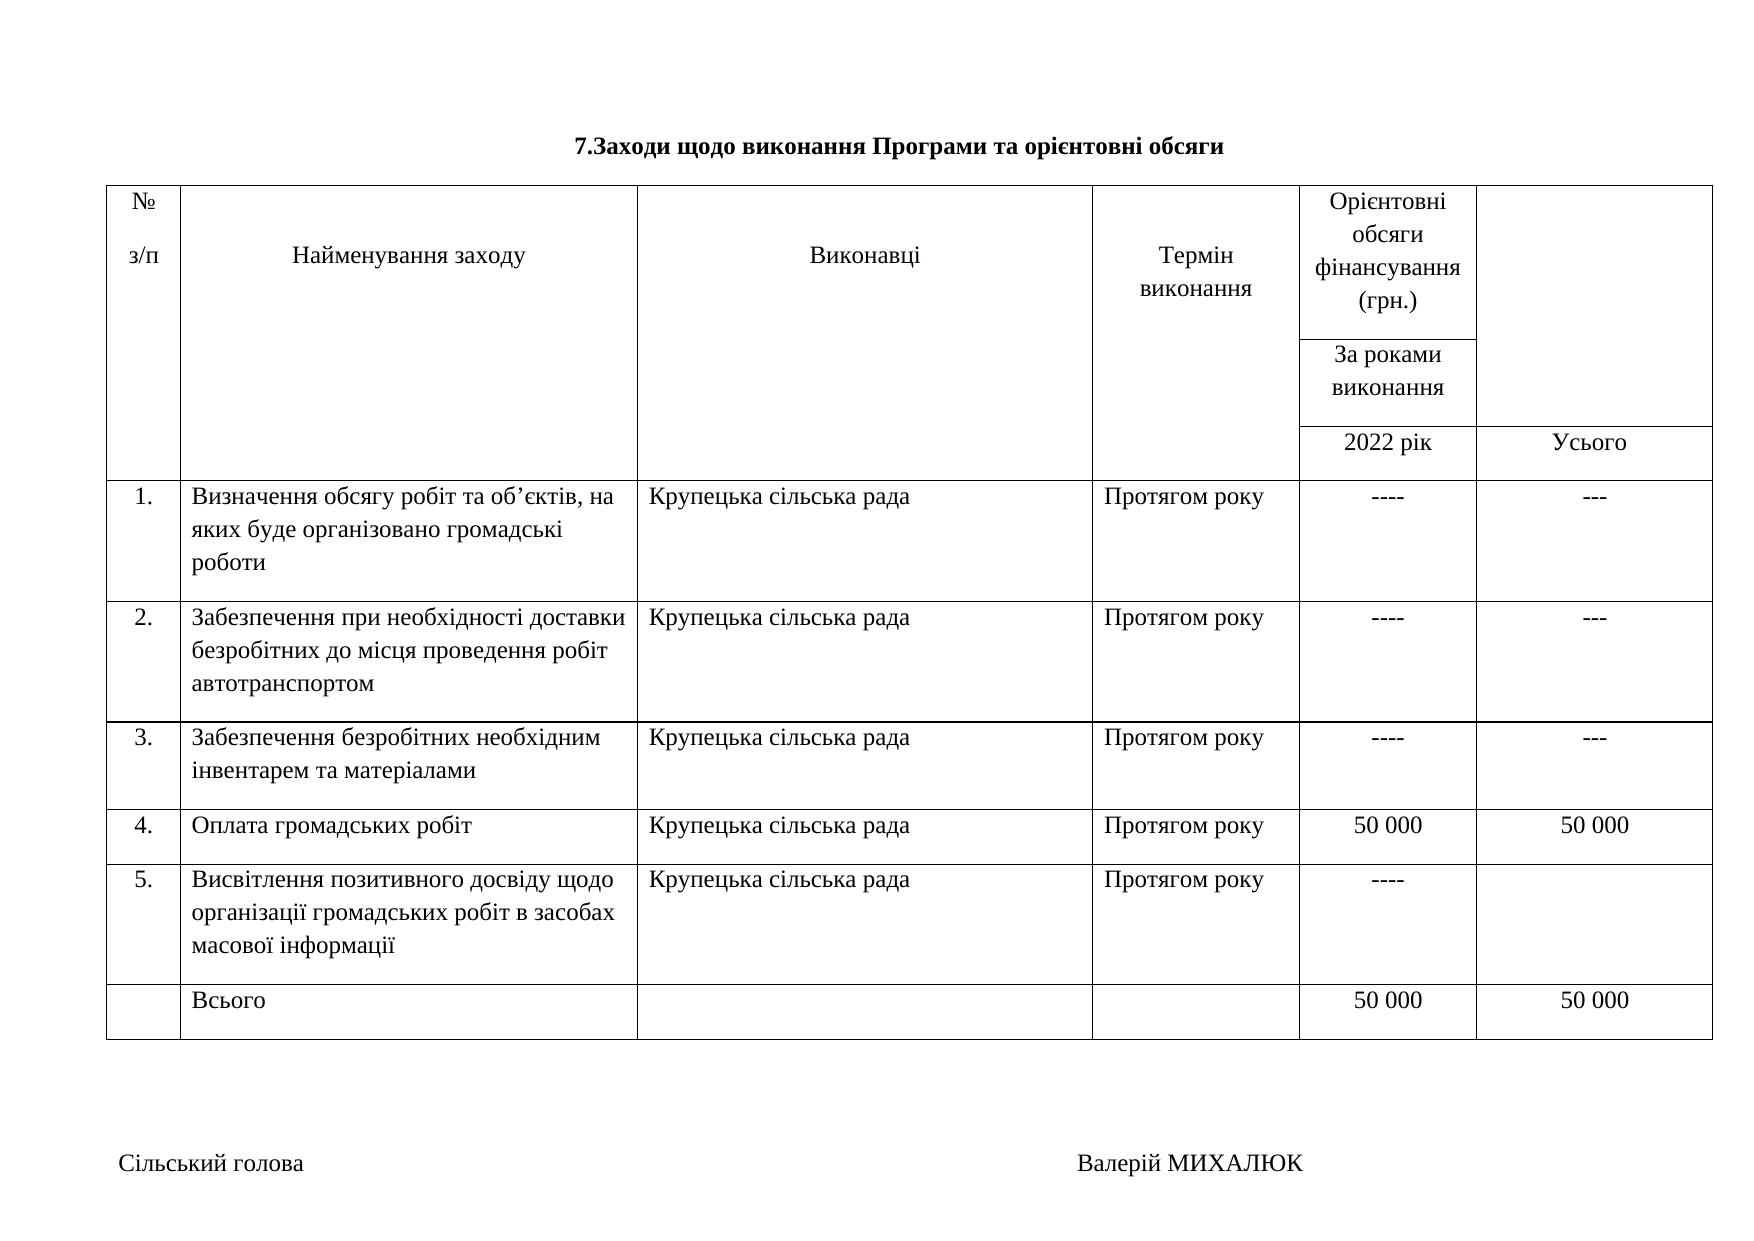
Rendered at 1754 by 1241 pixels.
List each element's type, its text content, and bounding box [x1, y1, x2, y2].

table_cell [638, 985, 1092, 1039]
table_cell Протягом року [1093, 810, 1299, 863]
text 7.Заходи щодо виконання Програми та орієнтовні обсяги [118, 131, 1680, 160]
table_cell Забезпечення безробітних необхідним інвентарем та матеріалами [181, 723, 637, 809]
table_header Найменування заходу [181, 186, 637, 480]
table_cell 2022 рік [1300, 427, 1476, 480]
table_cell Усього [1477, 427, 1712, 480]
table_cell ---- [1300, 602, 1476, 721]
table_cell ---- [1300, 481, 1476, 601]
table_cell Протягом року [1093, 602, 1299, 721]
table_cell За роками виконання [1300, 340, 1476, 426]
table_cell Крупецька сільська рада [638, 723, 1092, 809]
table_header Орієнтовні обсяги фінансування (грн.) [1300, 186, 1476, 338]
table_cell 2. [107, 602, 180, 721]
table_cell Протягом року [1093, 481, 1299, 601]
table_cell 50 000 [1477, 810, 1712, 863]
table_cell 1. [107, 481, 180, 601]
table_header [1477, 186, 1712, 426]
table_cell Крупецька сільська рада [638, 865, 1092, 984]
table_cell 50 000 [1300, 985, 1476, 1039]
table_cell Висвітлення позитивного досвіду щодо організації громадських робіт в засобах масової інформації [181, 865, 637, 984]
table_cell --- [1477, 481, 1712, 601]
table_cell Крупецька сільська рада [638, 602, 1092, 721]
table_cell ---- [1300, 723, 1476, 809]
table_cell [1477, 865, 1712, 984]
table_cell 50 000 [1300, 810, 1476, 863]
table_header Виконавці [638, 186, 1092, 480]
table_cell [1093, 985, 1299, 1039]
table_cell Забезпечення при необхідності доставки безробітних до місця проведення робіт автотранспортом [181, 602, 637, 721]
table_cell 5. [107, 865, 180, 984]
table_cell Визначення обсягу робіт та об’єктів, на яких буде організовано громадські роботи [181, 481, 637, 601]
table_header Термін виконання [1093, 186, 1299, 480]
table_cell --- [1477, 723, 1712, 809]
table_cell 3. [107, 723, 180, 809]
table_cell Крупецька сільська рада [638, 481, 1092, 601]
table_cell Оплата громадських робіт [181, 810, 637, 863]
table_header № з/п [107, 186, 180, 480]
table_cell 4. [107, 810, 180, 863]
table_cell 50 000 [1477, 985, 1712, 1039]
table_cell Протягом року [1093, 865, 1299, 984]
table_cell --- [1477, 602, 1712, 721]
table_cell ---- [1300, 865, 1476, 984]
table_cell Крупецька сільська рада [638, 810, 1092, 863]
table_cell Протягом року [1093, 723, 1299, 809]
table_cell [107, 985, 180, 1039]
table_cell Всього [181, 985, 637, 1039]
text Сільський голова Валерій МИХАЛЮК [118, 1148, 1680, 1176]
